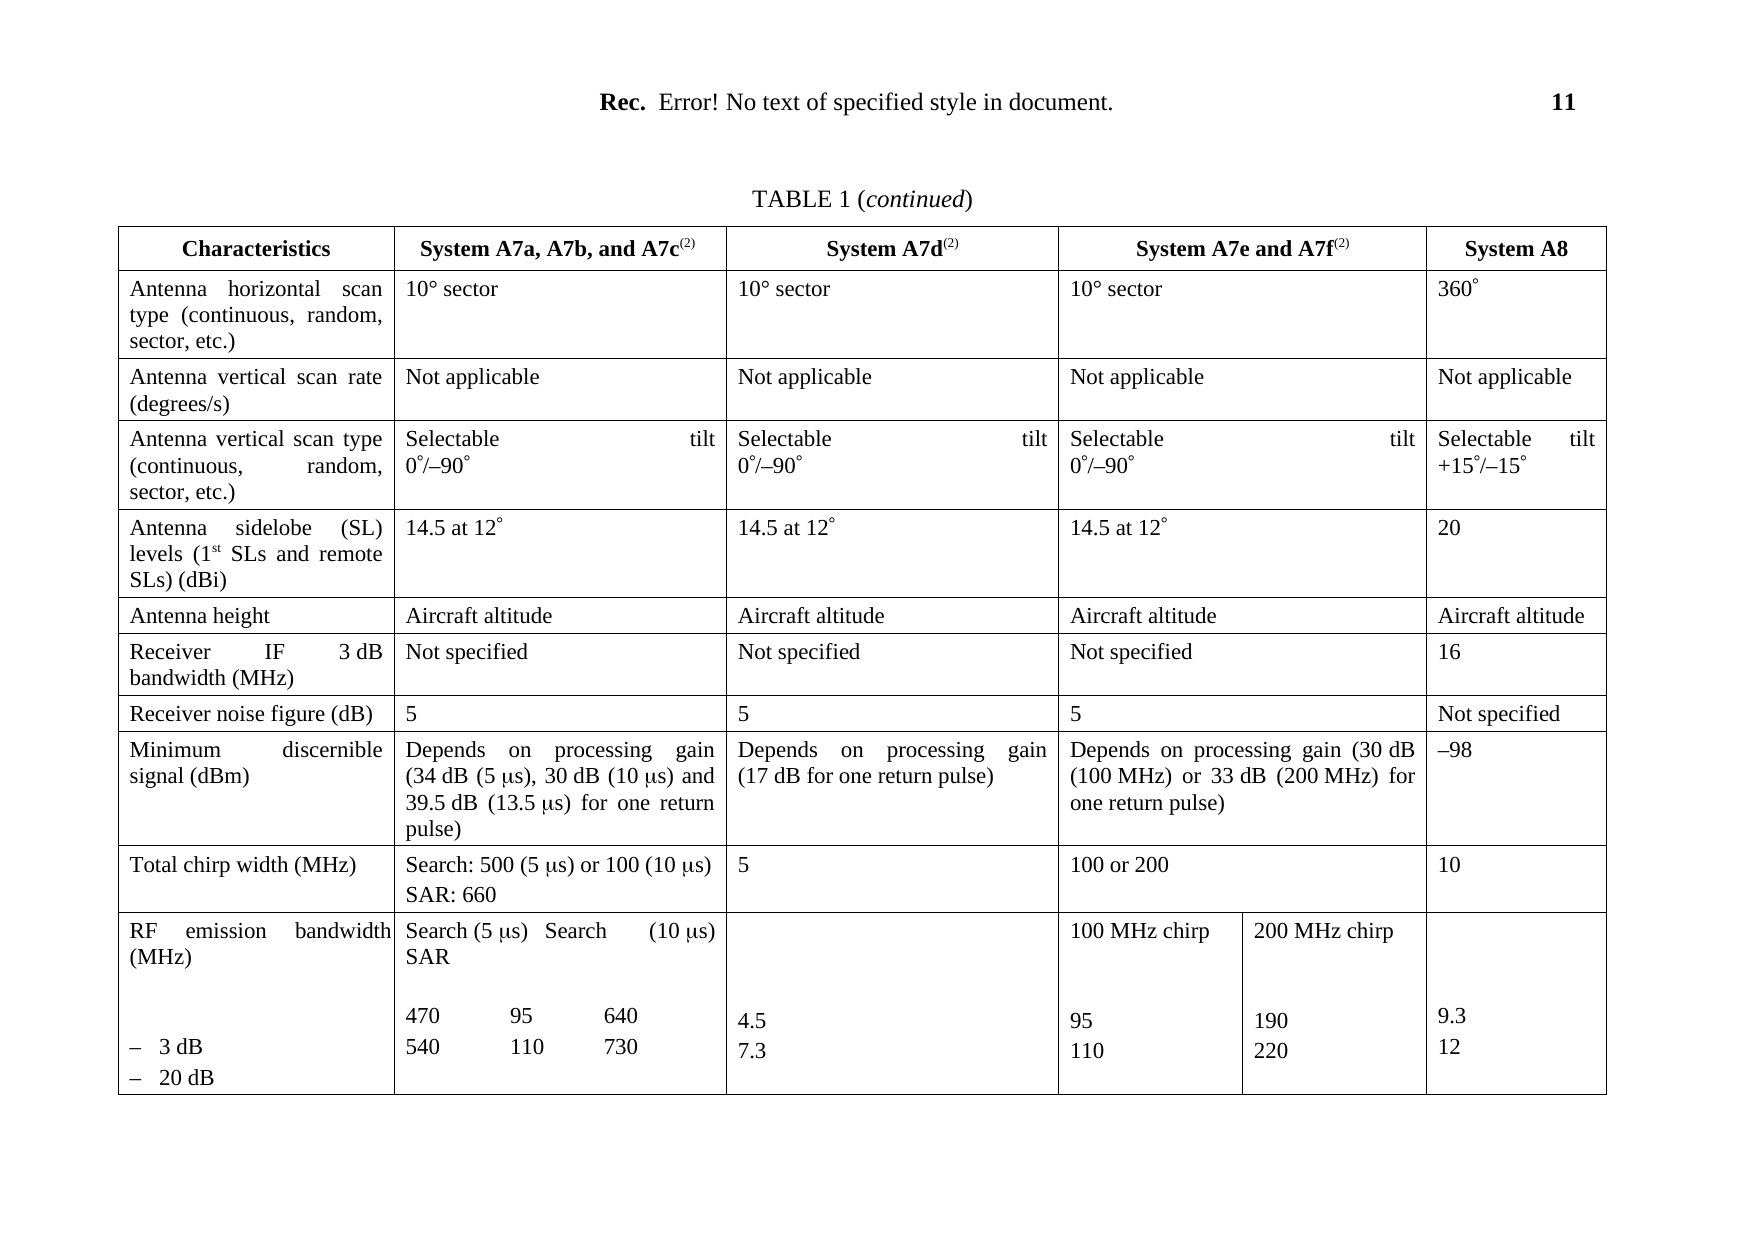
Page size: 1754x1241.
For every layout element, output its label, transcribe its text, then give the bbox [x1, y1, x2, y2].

table_cell 100 MHz chirp 95 110 [1059, 913, 1242, 1094]
table_cell 5 [1059, 696, 1426, 731]
table_cell 10° sector [1059, 271, 1426, 358]
table_cell 14.5 at 12 [1059, 510, 1426, 597]
table_cell 5 [395, 696, 726, 731]
table_cell 10° sector [395, 271, 726, 358]
table_cell –98 [1427, 732, 1606, 845]
table_cell Not specified [727, 634, 1058, 695]
table_cell Not specified [1059, 634, 1426, 695]
table_cell Not applicable [727, 359, 1058, 420]
table_cell Not applicable [1427, 359, 1606, 420]
table_cell 5 [727, 846, 1058, 912]
table_cell 100 or 200 [1059, 846, 1426, 912]
table_cell Not specified [395, 634, 726, 695]
table_cell 200 MHz chirp 190 220 [1243, 913, 1426, 1094]
table_cell Depends on processing gain (30 dB (100 MHz) or 33 dB (200 MHz) for one return pulse) [1059, 732, 1426, 845]
table_cell Antenna vertical scan rate (degrees/s) [119, 359, 394, 420]
table_cell Receiver noise figure (dB) [119, 696, 394, 731]
table_cell Search (5 s) Search (10 s) SAR 470 95 640 540 110 730 [395, 913, 726, 1094]
table_cell 360 [1427, 271, 1606, 358]
table_cell 5 [727, 696, 1058, 731]
table_cell Search: 500 (5 s) or 100 (10 s) SAR: 660 [395, 846, 726, 912]
table_cell Total chirp width (MHz) [119, 846, 394, 912]
table_cell Depends on processing gain (17 dB for one return pulse) [727, 732, 1058, 845]
table_cell Aircraft altitude [727, 598, 1058, 633]
table_cell RF emission bandwidth (MHz) – 3 dB – 20 dB [119, 913, 394, 1094]
table_cell Selectable tilt +15/–15 [1427, 421, 1606, 509]
table_cell 14.5 at 12 [727, 510, 1058, 597]
table_cell Not applicable [1059, 359, 1426, 420]
table_header System A7d(2) [727, 227, 1058, 270]
table_cell Antenna sidelobe (SL) levels (1st SLs and remote SLs) (dBi) [119, 510, 394, 597]
table_cell Antenna vertical scan type (continuous, random, sector, etc.) [119, 421, 394, 509]
table_cell 4.5 7.3 [727, 913, 1058, 1094]
table_cell 10 [1427, 846, 1606, 912]
table_header Characteristics [119, 227, 394, 270]
table_cell 20 [1427, 510, 1606, 597]
table_cell Not applicable [395, 359, 726, 420]
table_cell Selectable tilt 0/–90 [395, 421, 726, 509]
text TABLE 1 (continued) [118, 156, 1606, 213]
table_cell Aircraft altitude [395, 598, 726, 633]
table_cell Antenna height [119, 598, 394, 633]
table_cell Selectable tilt 0/–90 [1059, 421, 1426, 509]
table_header System A7e and A7f(2) [1059, 227, 1426, 270]
table_cell 14.5 at 12 [395, 510, 726, 597]
table_cell Minimum discernible signal (dBm) [119, 732, 394, 845]
table_cell Aircraft altitude [1427, 598, 1606, 633]
table_cell Receiver IF 3 dB bandwidth (MHz) [119, 634, 394, 695]
table_cell Depends on processing gain (34 dB (5 s), 30 dB (10 s) and 39.5 dB (13.5 s) for one return pulse) [395, 732, 726, 845]
table_cell 9.3 12 [1427, 913, 1606, 1094]
table_header System A7a, A7b, and A7c(2) [395, 227, 726, 270]
table_cell Selectable tilt 0/–90 [727, 421, 1058, 509]
table_cell 10° sector [727, 271, 1058, 358]
table_cell Not specified [1427, 696, 1606, 731]
table_cell Antenna horizontal scan type (continuous, random, sector, etc.) [119, 271, 394, 358]
table_cell 16 [1427, 634, 1606, 695]
table_header System A8 [1427, 227, 1606, 270]
table_cell Aircraft altitude [1059, 598, 1426, 633]
